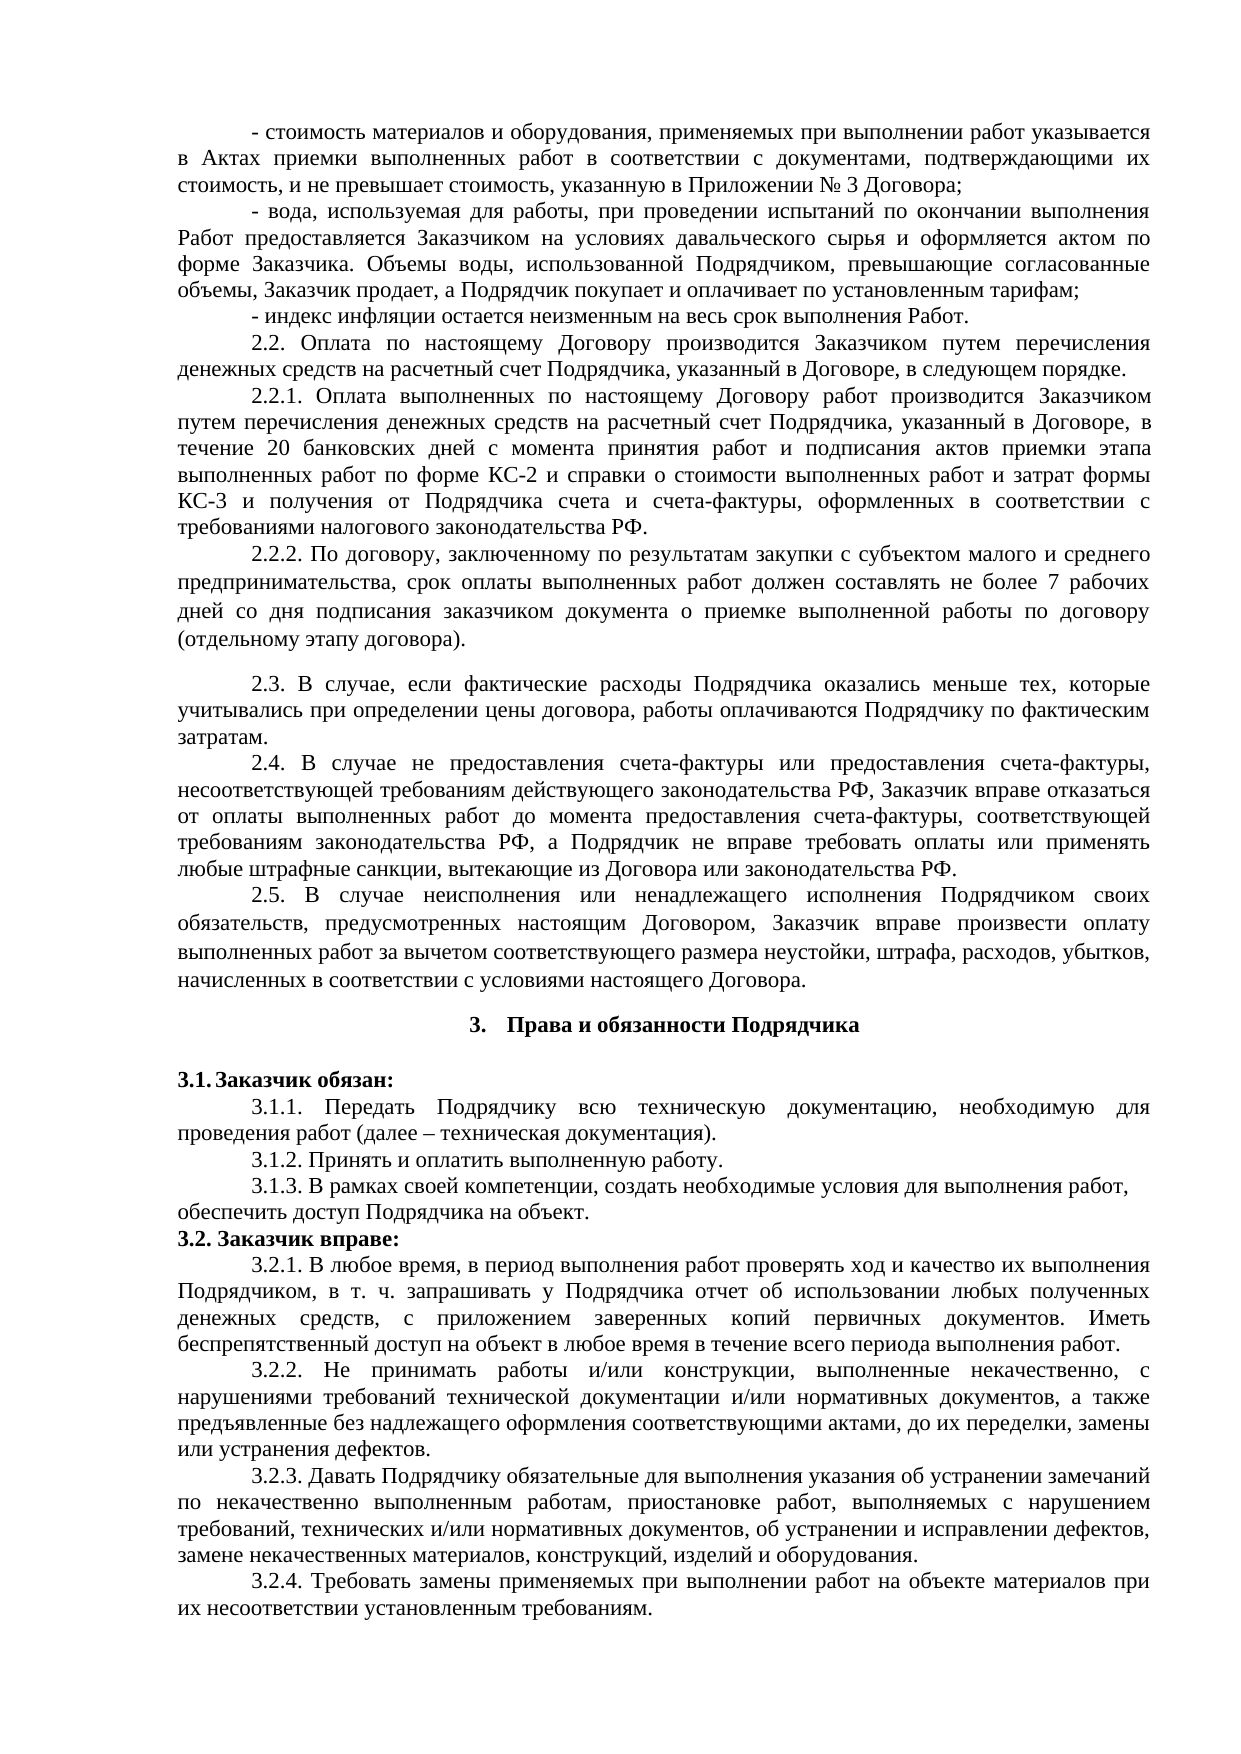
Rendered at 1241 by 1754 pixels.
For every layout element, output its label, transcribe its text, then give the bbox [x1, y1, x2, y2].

list - вода, используемая для работы, при проведении испытаний по окончании выполнения Работ предоставляется Заказчиком на условиях давальческого сырья и оформляется актом по форме Заказчика. Объемы воды, использованной Подрядчиком, превышающие согласованные объемы, Заказчик продает, а Подрядчик покупает и оплачивает по установленным тарифам; [177, 197, 1152, 303]
text 2.2.2. По договору, заключенному по результатам закупки с субъектом малого и среднего предпринимательства, срок оплаты выполненных работ должен составлять не более 7 рабочих дней со дня подписания заказчиком документа о приемке выполненной работы по договору (отдельному этапу договора). [177, 540, 1152, 651]
text 2.4. В случае не предоставления счета-фактуры или предоставления счета-фактуры, несоответствующей требованиям действующего законодательства РФ, Заказчик вправе отказаться от оплаты выполненных работ до момента предоставления счета-фактуры, соответствующей требованиям законодательства РФ, а Подрядчик не вправе требовать оплаты или применять любые штрафные санкции, вытекающие из Договора или законодательства РФ. [177, 749, 1152, 881]
text 3.1.1. Передать Подрядчику всю техническую документацию, необходимую для проведения работ (далее – техническая документация). [177, 1093, 1152, 1146]
text 3.2.4. Требовать замены применяемых при выполнении работ на объекте материалов при их несоответствии установленным требованиям. [177, 1567, 1152, 1620]
text 2.2.1. Оплата выполненных по настоящему Договору работ производится Заказчиком путем перечисления денежных средств на расчетный счет Подрядчика, указанный в Договоре, в течение 20 банковских дней с момента принятия работ и подписания актов приемки этапа выполненных работ по форме КС-2 и справки о стоимости выполненных работ и затрат формы КС-3 и получения от Подрядчика счета и счета-фактуры, оформленных в соответствии с требованиями налогового законодательства РФ. [177, 382, 1152, 540]
text 3.2.1. В любое время, в период выполнения работ проверять ход и качество их выполнения Подрядчиком, в т. ч. запрашивать у Подрядчика отчет об использовании любых полученных денежных средств, с приложением заверенных копий первичных документов. Иметь беспрепятственный доступ на объект в любое время в течение всего периода выполнения работ. [177, 1251, 1152, 1356]
text 3.2. Заказчик вправе: [177, 1225, 1152, 1251]
list Заказчик обязан: [177, 1067, 1152, 1093]
text обеспечить доступ Подрядчика на объект. [177, 1198, 1152, 1225]
text 2.5. В случае неисполнения или ненадлежащего исполнения Подрядчиком своих обязательств, предусмотренных настоящим Договором, Заказчик вправе произвести оплату выполненных работ за вычетом соответствующего размера неустойки, штрафа, расходов, убытков, начисленных в соответствии с условиями настоящего Договора. [177, 881, 1152, 993]
text - индекс инфляции остается неизменным на весь срок выполнения Работ. [177, 303, 1152, 329]
text 3.2.3. Давать Подрядчику обязательные для выполнения указания об устранении замечаний по некачественно выполненным работам, приостановке работ, выполняемых с нарушением требований, технических и/или нормативных документов, об устранении и исправлении дефектов, замене некачественных материалов, конструкций, изделий и оборудования. [177, 1462, 1152, 1567]
text 2.3. В случае, если фактические расходы Подрядчика оказались меньше тех, которые учитывались при определении цены договора, работы оплачиваются Подрядчику по фактическим затратам. [177, 670, 1152, 749]
list Права и обязанности Подрядчика [177, 1011, 1152, 1038]
text 3.1.2. Принять и оплатить выполненную работу. [177, 1146, 1152, 1172]
text 3.2.2. Не принимать работы и/или конструкции, выполненные некачественно, с нарушениями требований технической документации и/или нормативных документов, а также предъявленные без надлежащего оформления соответствующими актами, до их переделки, замены или устранения дефектов. [177, 1356, 1152, 1462]
text 2.2. Оплата по настоящему Договору производится Заказчиком путем перечисления денежных средств на расчетный счет Подрядчика, указанный в Договоре, в следующем порядке. [177, 329, 1152, 382]
text 3.1.3. В рамках своей компетенции, создать необходимые условия для выполнения работ, [251, 1172, 1152, 1198]
text - стоимость материалов и оборудования, применяемых при выполнении работ указывается в Актах приемки выполненных работ в соответствии с документами, подтверждающими их стоимость, и не превышает стоимость, указанную в Приложении № 3 Договора; [177, 118, 1152, 197]
